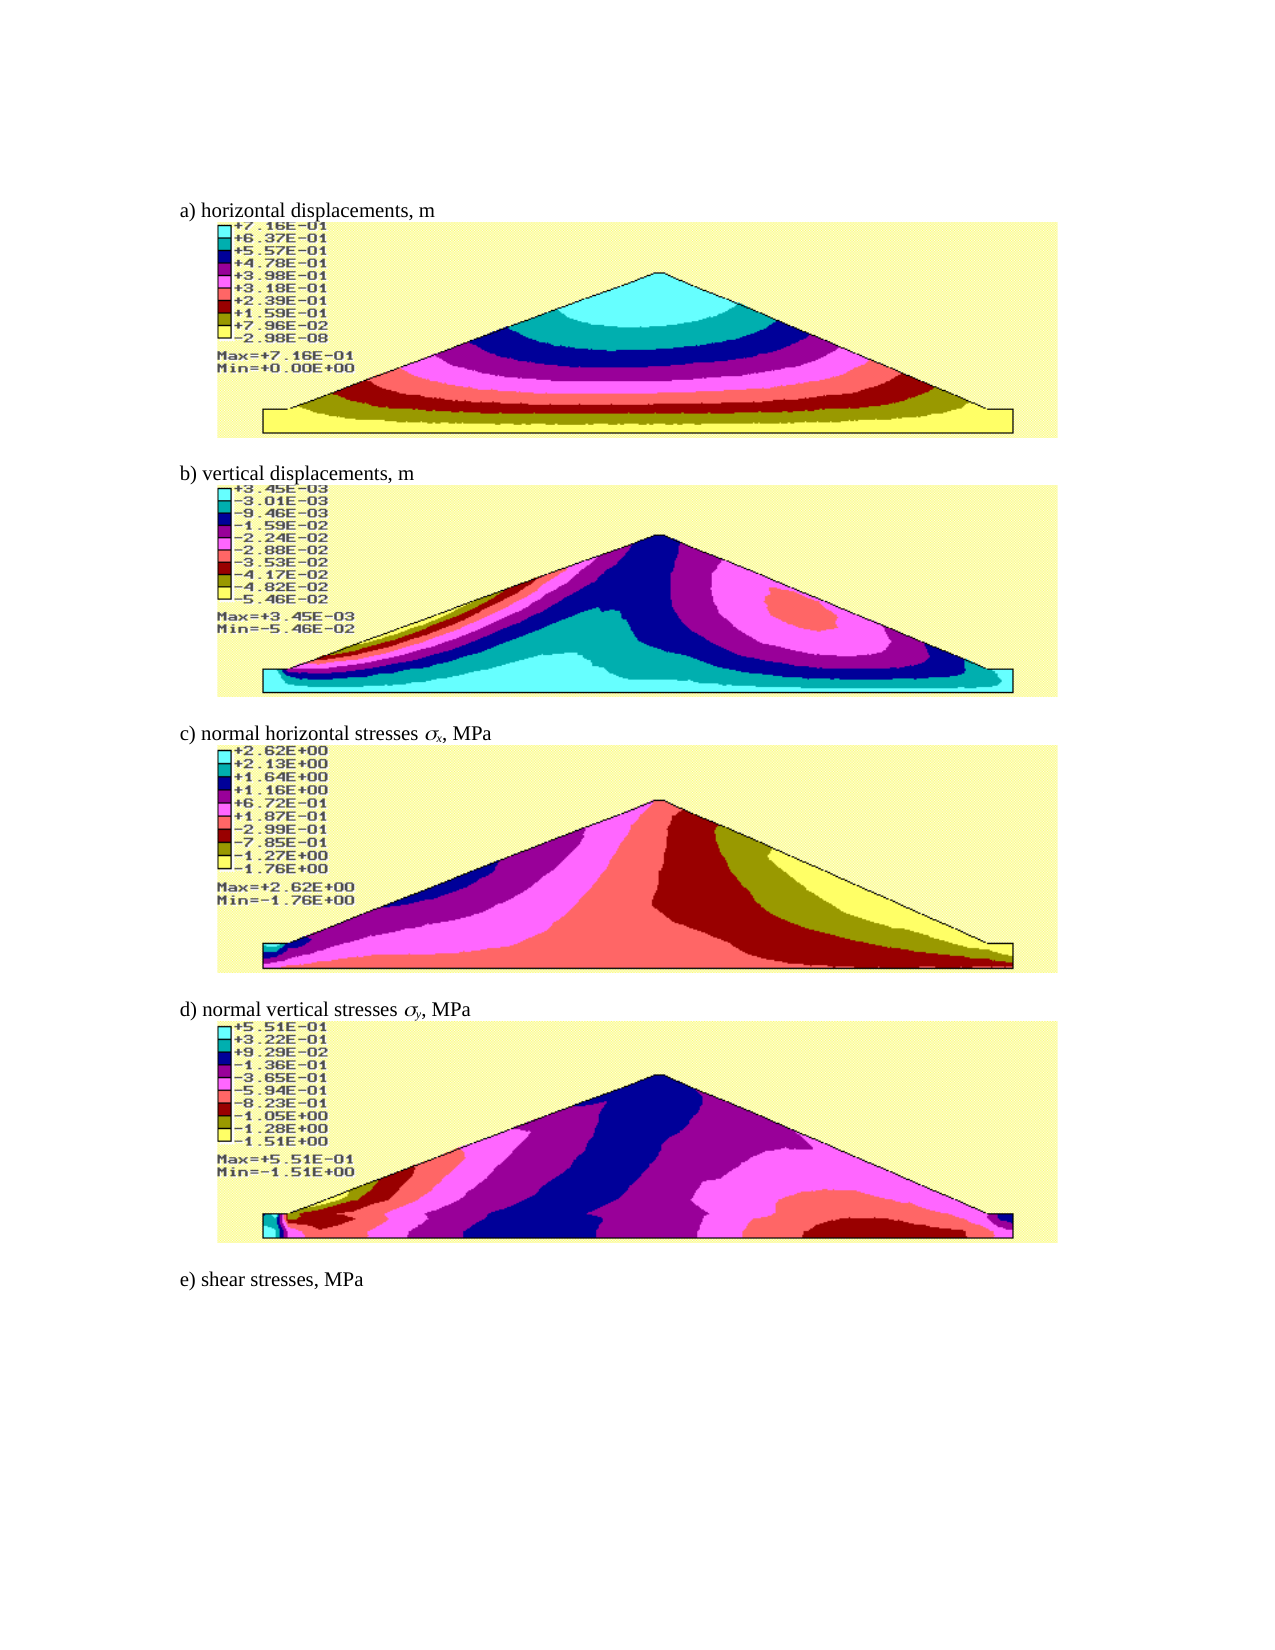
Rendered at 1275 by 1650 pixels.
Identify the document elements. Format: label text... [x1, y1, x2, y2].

picture [217, 485, 1058, 697]
text b) vertical displacements, m [150, 461, 1125, 485]
picture [217, 222, 1058, 438]
picture [217, 745, 1058, 973]
text а) horizontal displacements, m [150, 198, 1125, 222]
text e) shear stresses, МPа [150, 1267, 1125, 1291]
text c) normal horizontal stresses х, МPа [150, 721, 1125, 745]
text d) normal vertical stresses у, МPа [150, 997, 1125, 1021]
picture [217, 1021, 1058, 1243]
